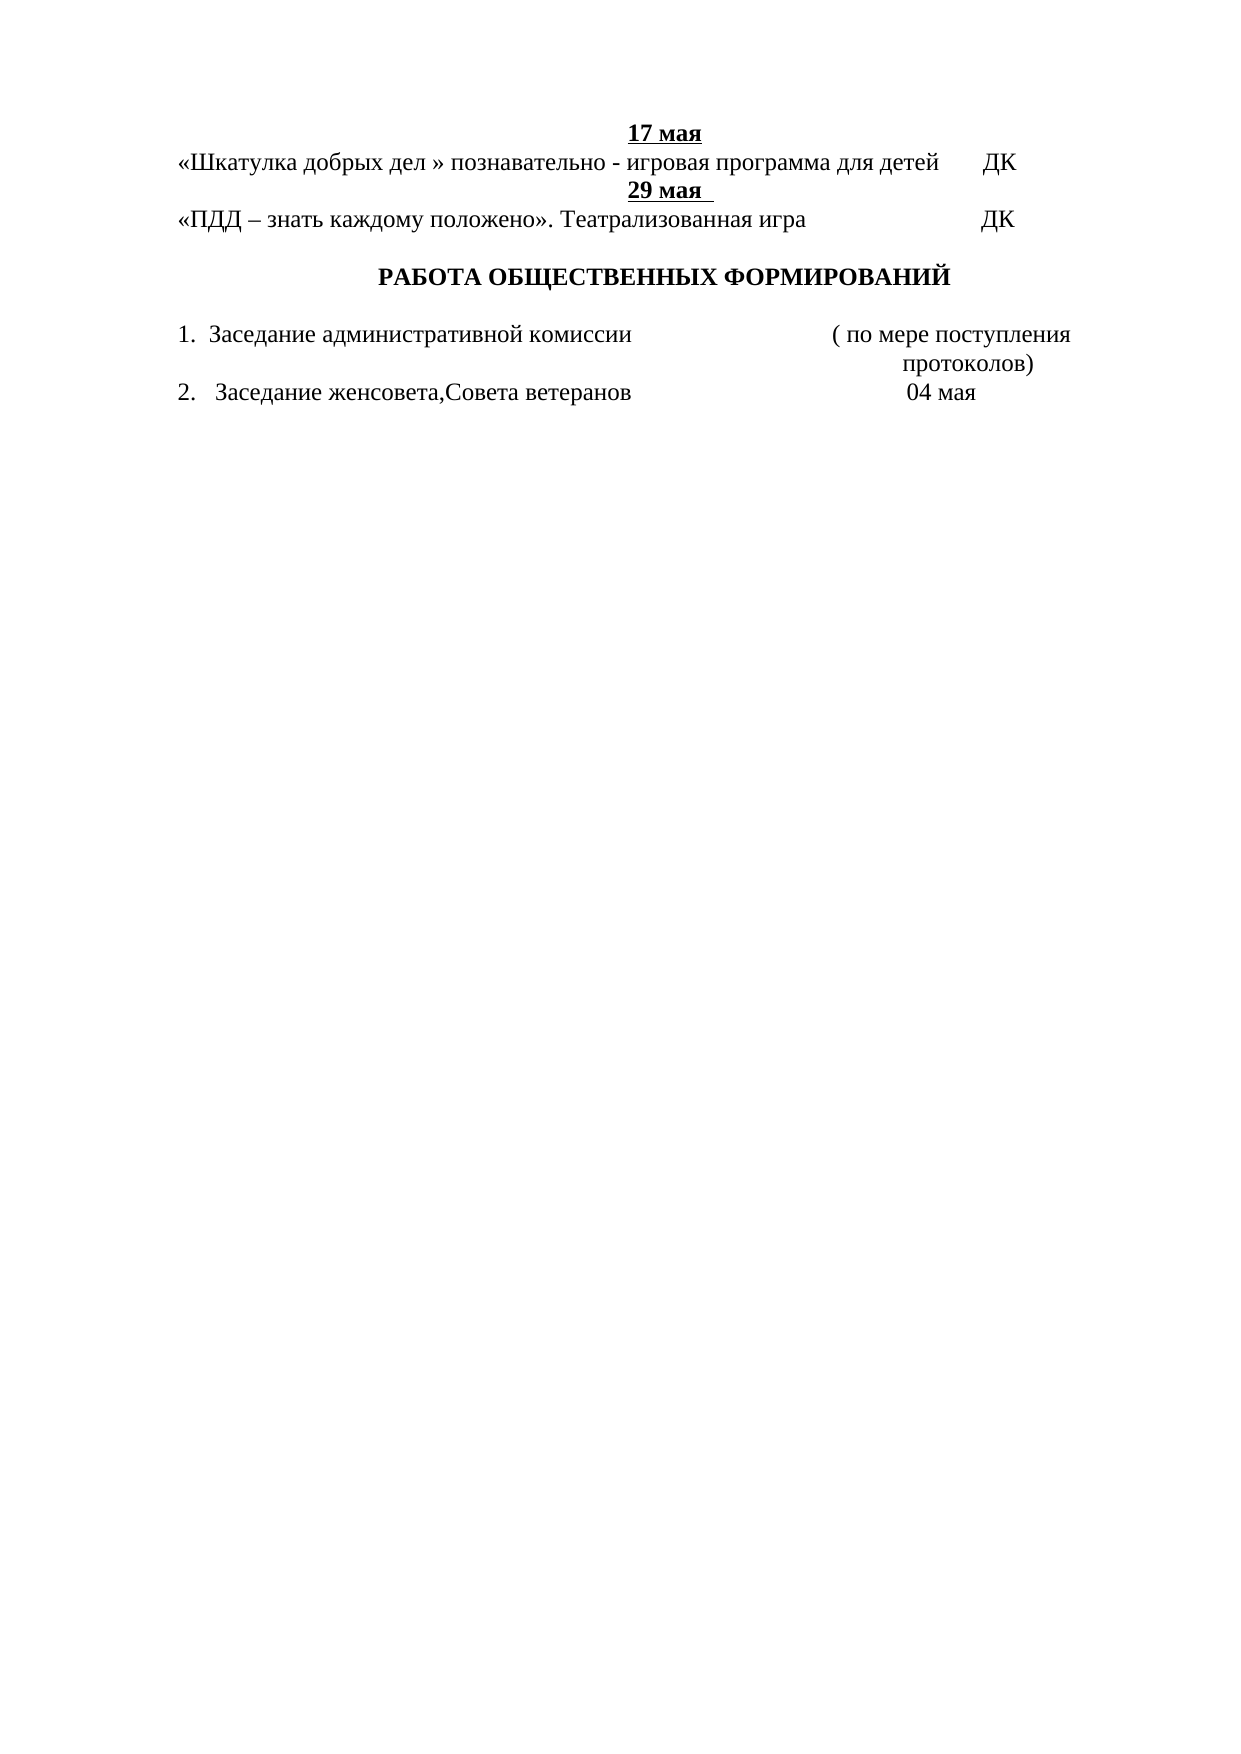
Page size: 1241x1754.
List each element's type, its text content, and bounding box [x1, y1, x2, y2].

text «ПДД – знать каждому положено». Театрализованная игра ДК [177, 204, 1152, 233]
text 29 мая [177, 176, 1152, 204]
text РАБОТА ОБЩЕСТВЕННЫХ ФОРМИРОВАНИЙ [177, 262, 1152, 291]
text 17 мая [177, 118, 1152, 147]
text протоколов) [177, 348, 1152, 377]
text 1. Заседание административной комиссии ( по мере поступления [177, 319, 1152, 348]
text «Шкатулка добрых дел » познавательно - игровая программа для детей ДК [177, 147, 1152, 176]
text 2. Заседание женсовета,Совета ветеранов 04 мая [177, 377, 1152, 406]
